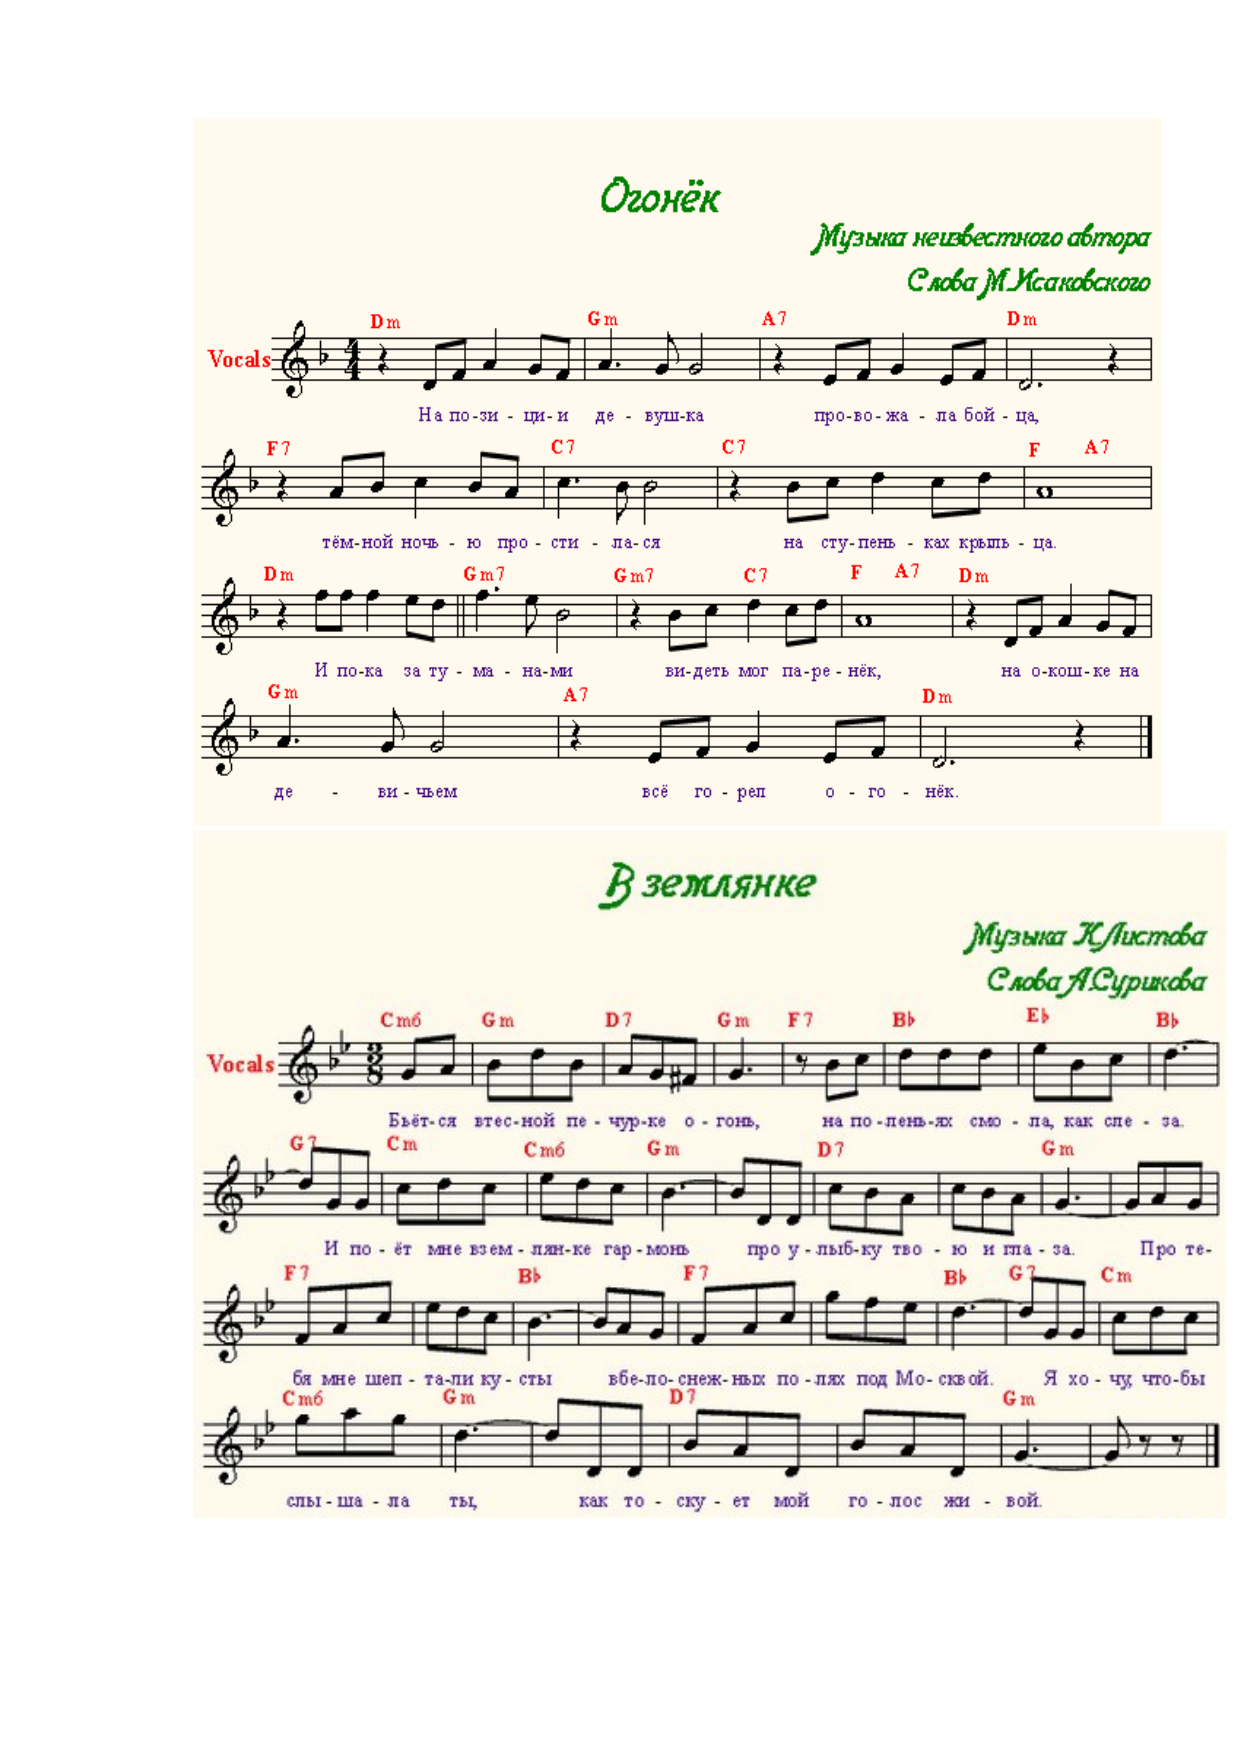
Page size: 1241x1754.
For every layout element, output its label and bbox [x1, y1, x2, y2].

picture [193, 118, 1161, 826]
picture [193, 830, 1227, 1518]
